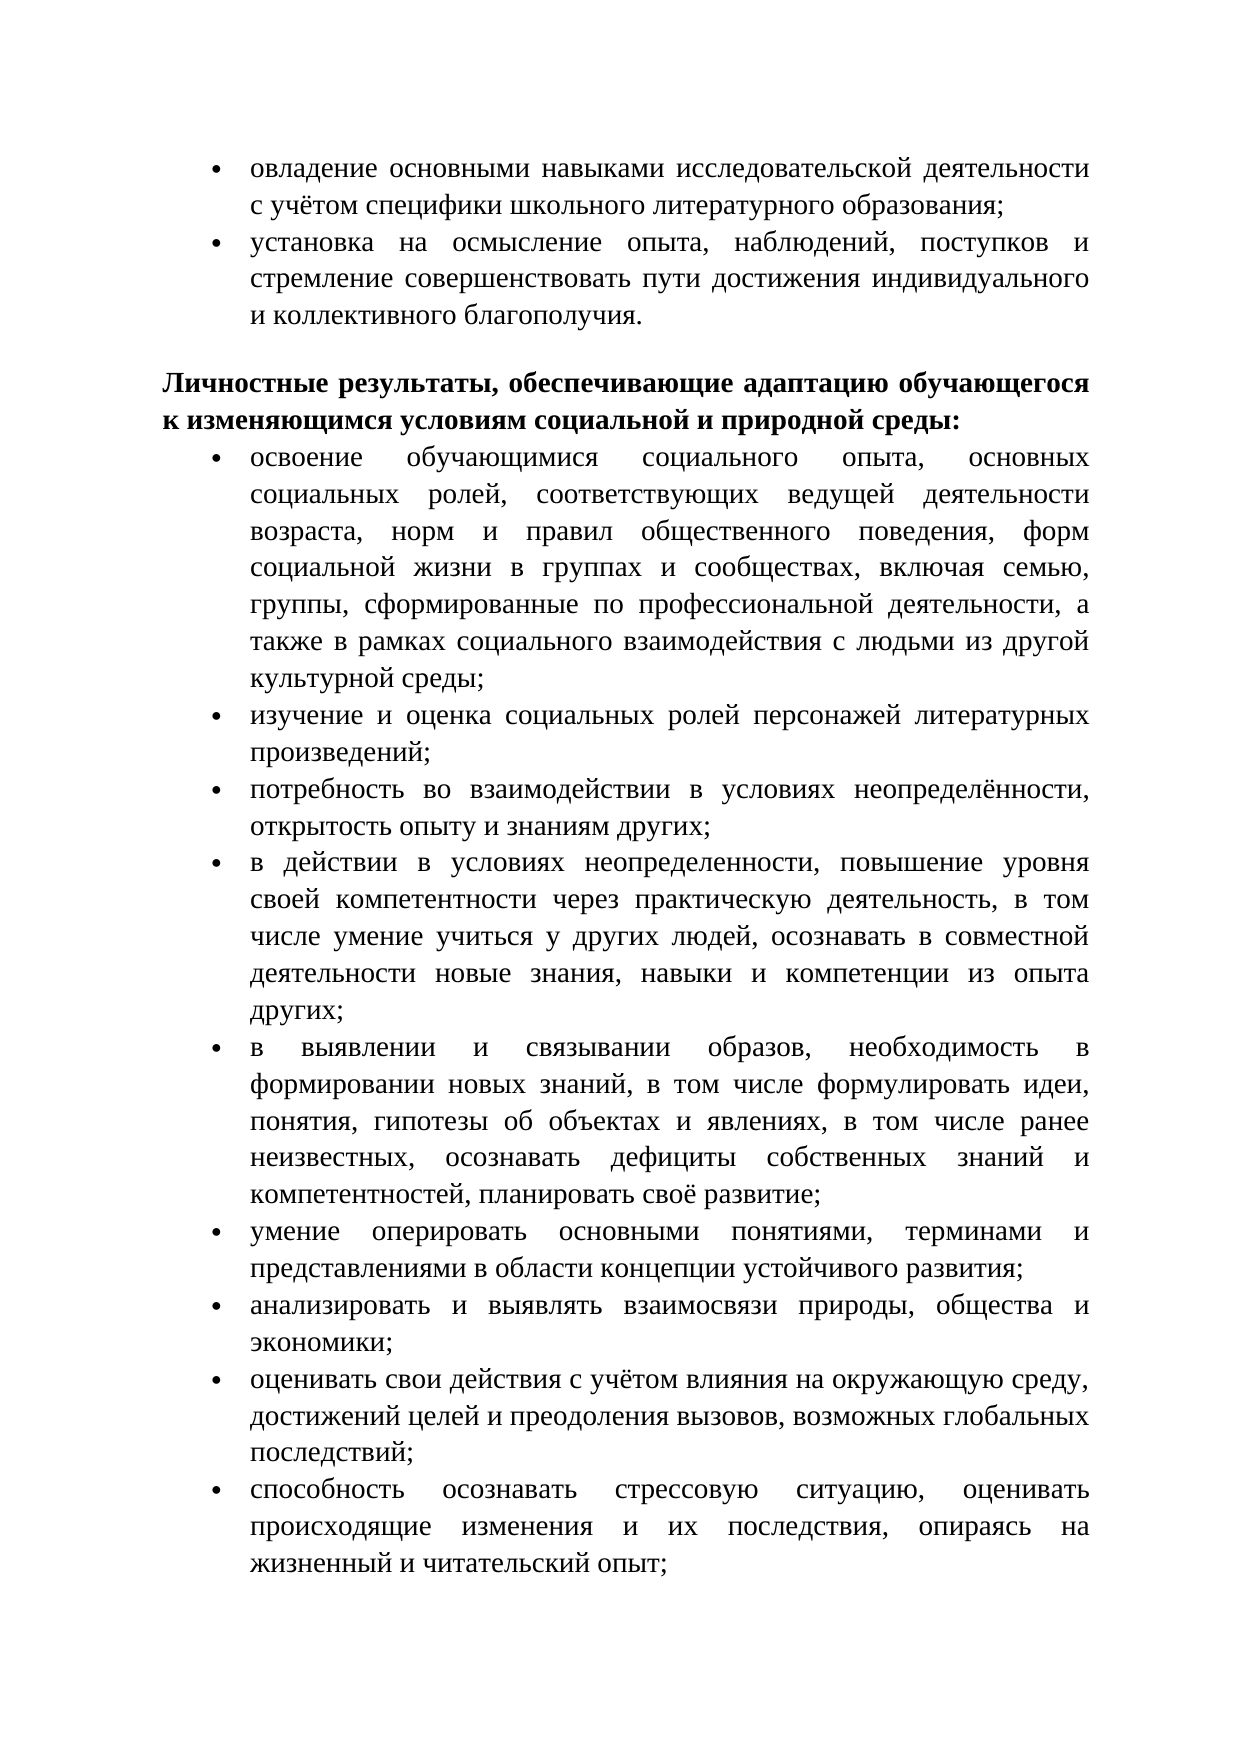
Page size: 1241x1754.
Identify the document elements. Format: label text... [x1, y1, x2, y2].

list оценивать свои действия с учётом влияния на окружающую среду, достижений целей и преодоления вызовов, возможных глобальных последствий; [212, 1361, 1090, 1468]
list анализировать и выявлять взаимосвязи природы, общества и экономики; [212, 1287, 1090, 1357]
list умение оперировать основными понятиями, терминами и представлениями в области концепции устойчивого развития; [212, 1213, 1090, 1284]
list установка на осмысление опыта, наблюдений, поступков и стремление совершенствовать пути достижения индивидуального и коллективного благополучия. [212, 224, 1090, 331]
list освоение обучающимися социального опыта, основных социальных ролей, соответствующих ведущей деятельности возраста, норм и правил общественного поведения, форм социальной жизни в группах и сообществах, включая семью, группы, сформированные по профессиональной деятельности, а также в рамках социального взаимодействия с людьми из другой культурной среды; [212, 439, 1090, 694]
text Личностные результаты, обеспечивающие адаптацию обучающегося к изменяющимся условиям социальной и природной среды: [162, 365, 1090, 436]
list в действии в условиях неопределенности, повышение уровня своей компетентности через практическую деятельность, в том числе умение учиться у других людей, осознавать в совместной деятельности новые знания, навыки и компетенции из опыта других; [212, 844, 1090, 1026]
list в выявлении и связывании образов, необходимость в формировании новых знаний, в том числе формулировать идеи, понятия, гипотезы об объектах и явлениях, в том числе ранее неизвестных, осознавать дефициты собственных знаний и компетентностей, планировать своё развитие; [212, 1029, 1090, 1210]
list изучение и оценка социальных ролей персонажей литературных произведений; [212, 697, 1090, 767]
list способность осознавать стрессовую ситуацию, оценивать происходящие изменения и их последствия, опираясь на жизненный и читательский опыт; [212, 1471, 1090, 1579]
list потребность во взаимодействии в условиях неопределённости, открытость опыту и знаниям других; [212, 771, 1090, 841]
list овладение основными навыками исследовательской деятельности с учётом специфики школьного литературного образования; [212, 150, 1090, 220]
